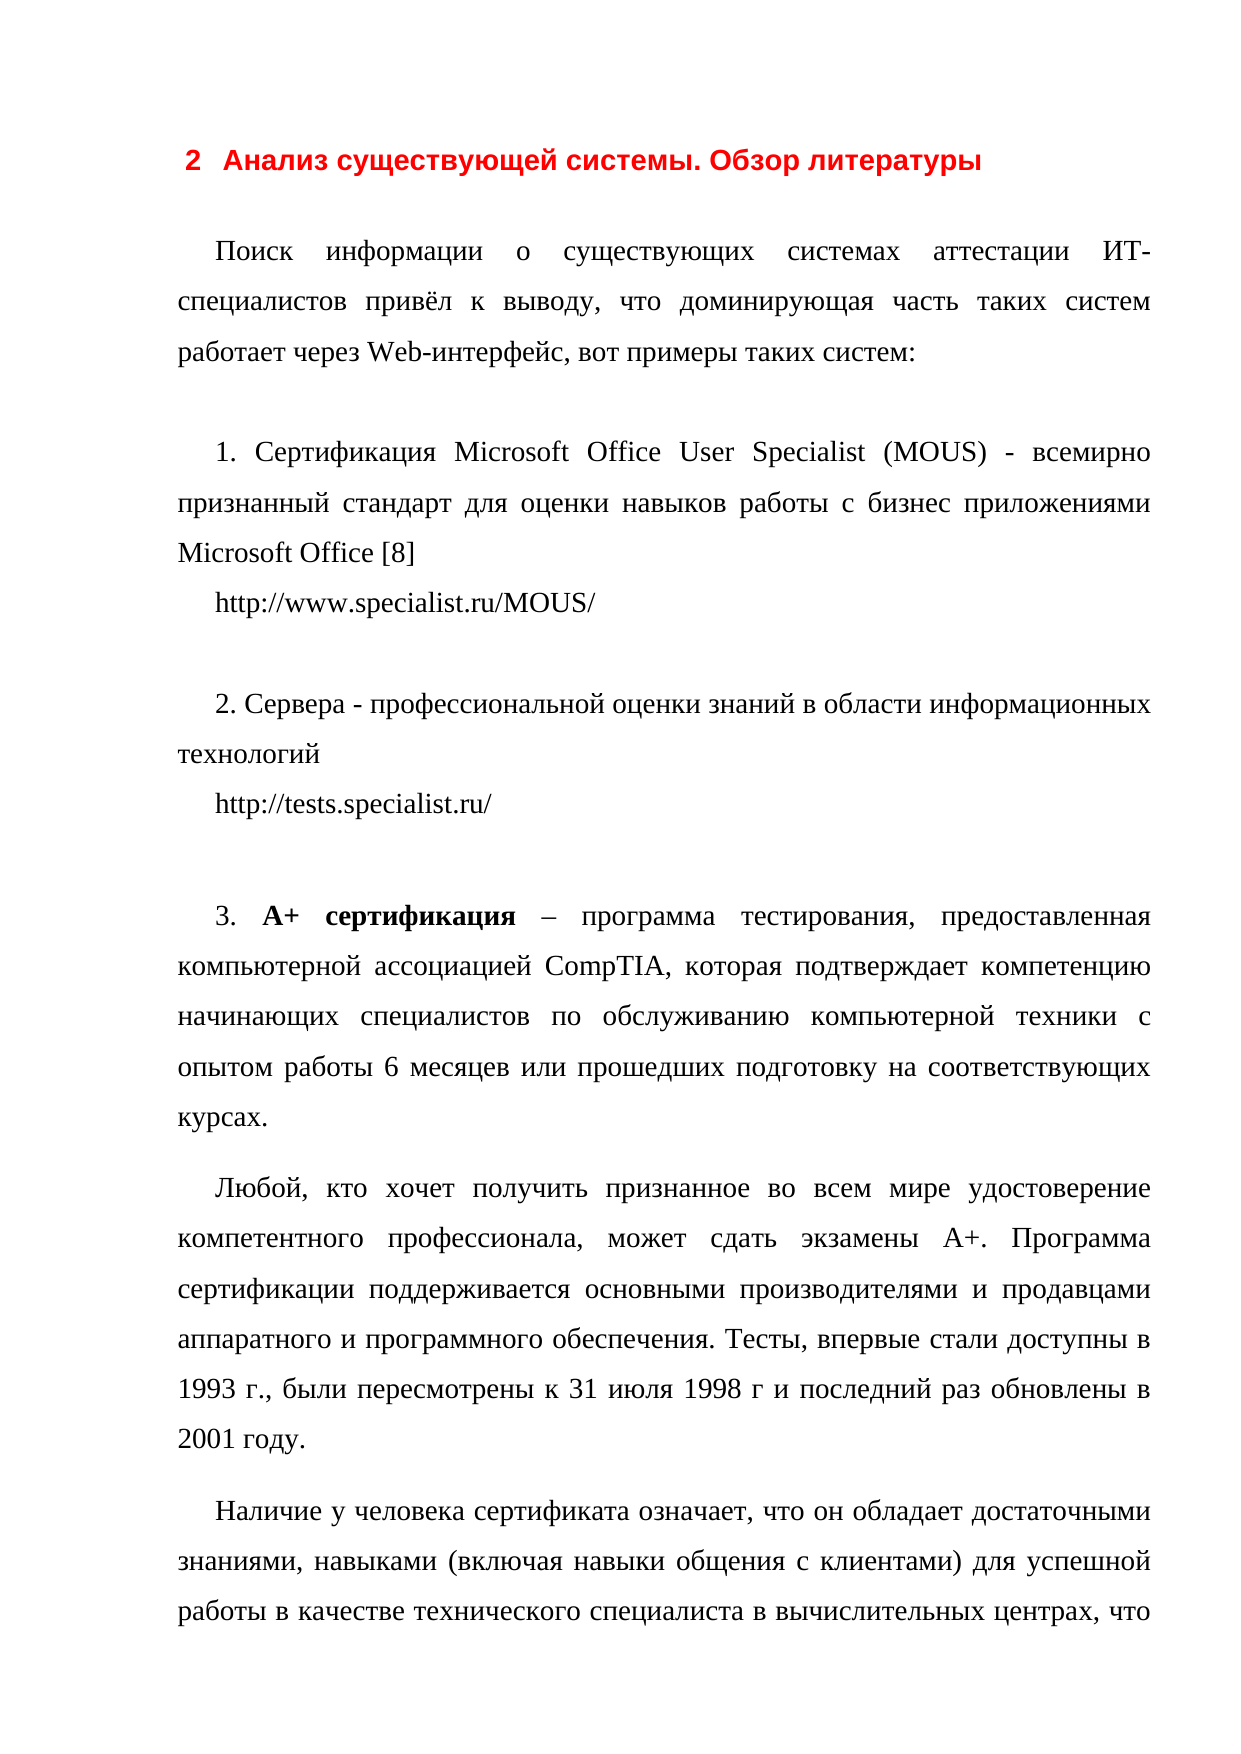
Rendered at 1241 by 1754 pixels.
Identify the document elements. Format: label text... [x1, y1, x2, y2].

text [177, 1493, 1152, 1627]
text Поиск информации о существующих системах аттестации ИТ-специалистов привёл к выводу, что доминирующая часть таких систем работает через Web-интерфейс, вот примеры таких систем: [177, 233, 1152, 367]
text 3. А+ сертификация – программа тестирования, предоставленная компьютерной ассоциацией CompTIA, которая подтверждает компетенцию начинающих специалистов по обслуживанию компьютерной техники с опытом работы 6 месяцев или прошедших подготовку на соответствующих курсах. [177, 898, 1152, 1132]
text 1. Сертификация Microsoft Office User Specialist (MOUS) - всемирно признанный стандарт для оценки навыков работы с бизнес приложениями Microsoft Office [8] [177, 434, 1152, 569]
subtitle Анализ существующей системы. Обзор литературы [185, 143, 1152, 177]
text http://www.specialist.ru/MOUS/ [177, 585, 1152, 619]
text Любой, кто хочет получить признанное во всем мире удостоверение компетентного профессионала, может сдать экзамены А+. Программа сертификации поддерживается основными производителями и продавцами аппаратного и программного обеспечения. Тесты, впервые стали доступны в 1993 г., были пересмотрены к 31 июля 1998 г и последний раз обновлены в 2001 году. [177, 1170, 1152, 1455]
text 2. Сервера - профессиональной оценки знаний в области информационных технологий [177, 686, 1152, 770]
text http://tests.specialist.ru/ [177, 787, 1152, 820]
